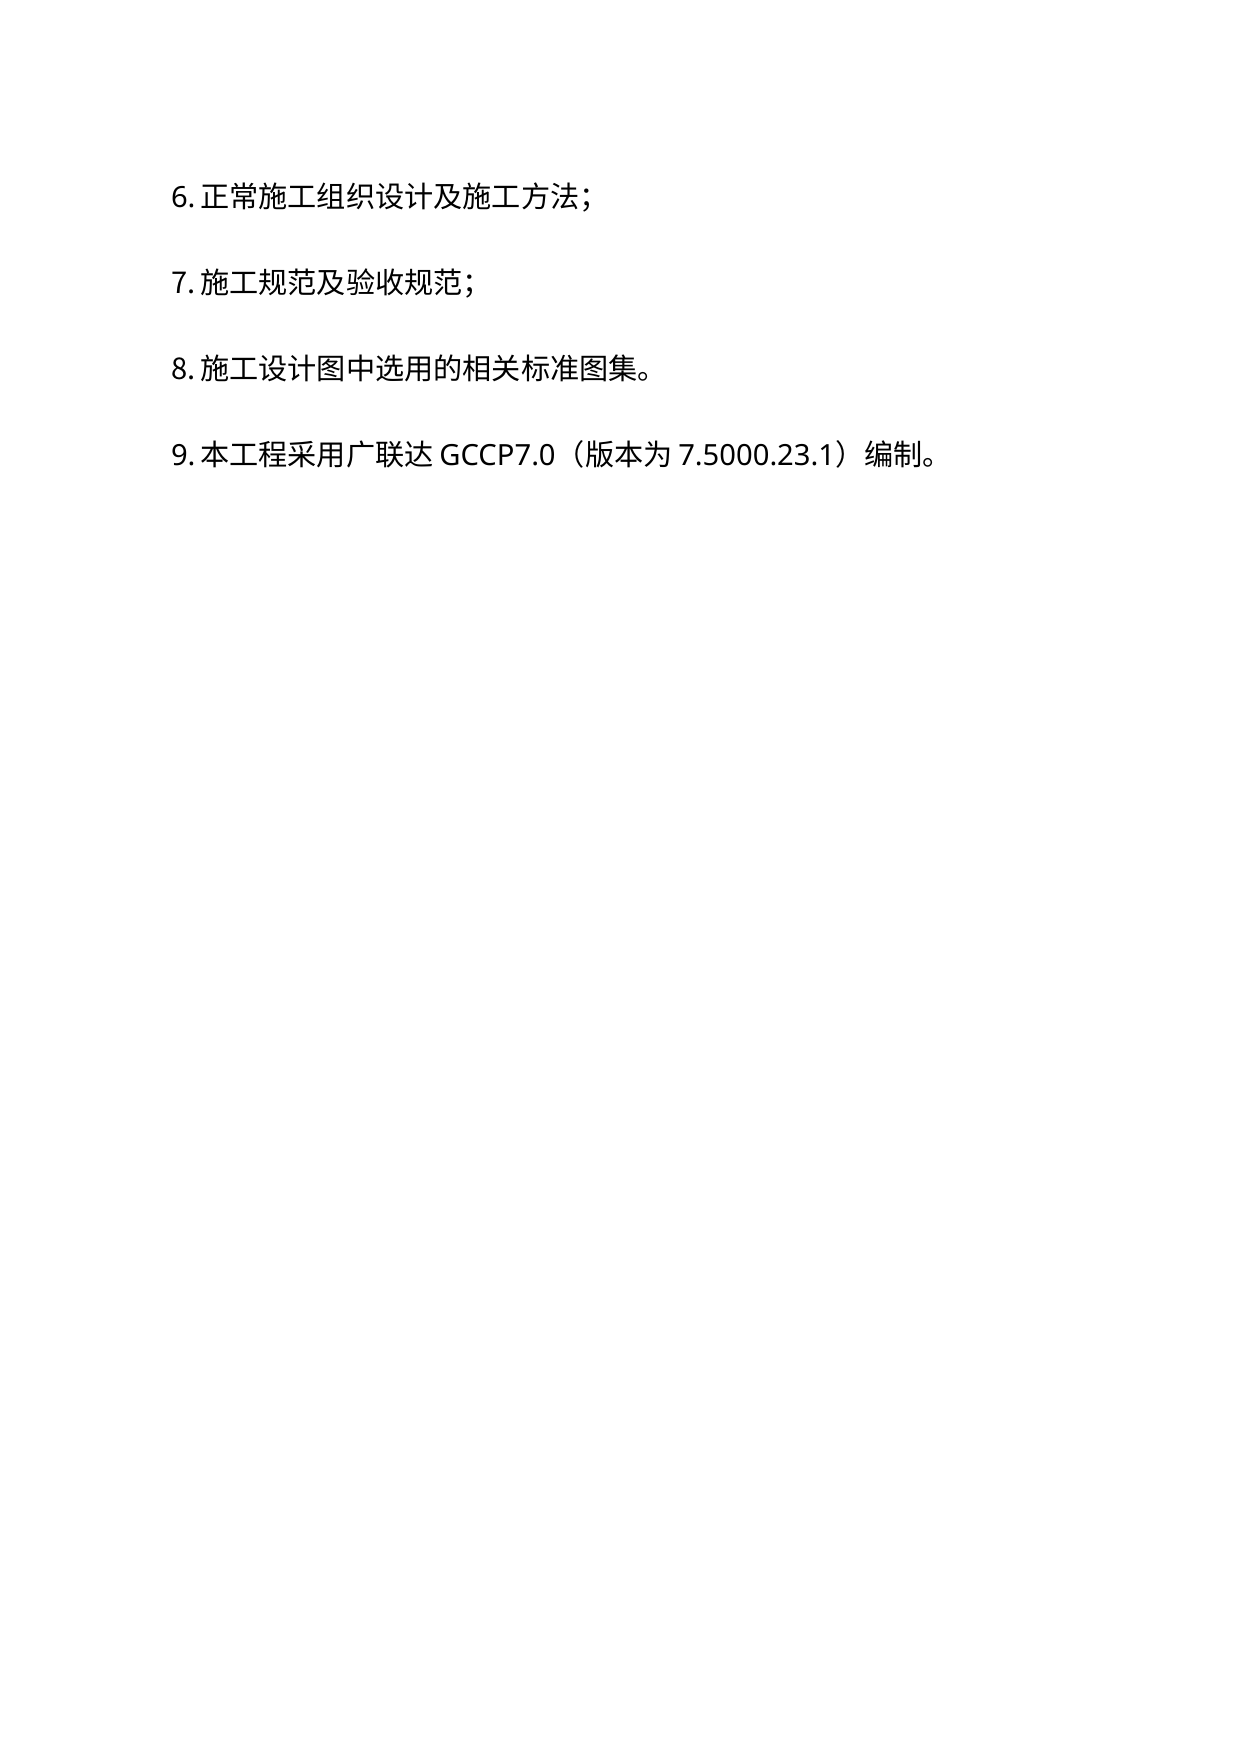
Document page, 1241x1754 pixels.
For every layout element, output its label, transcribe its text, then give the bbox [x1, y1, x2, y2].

list 施工规范及验收规范； [112, 248, 1128, 313]
list 正常施工组织设计及施工方法； [112, 162, 1128, 227]
list 本工程采用广联达GCCP7.0（版本为7.5000.23.1）编制。 [112, 420, 1128, 485]
list 施工设计图中选用的相关标准图集。 [112, 334, 1128, 399]
